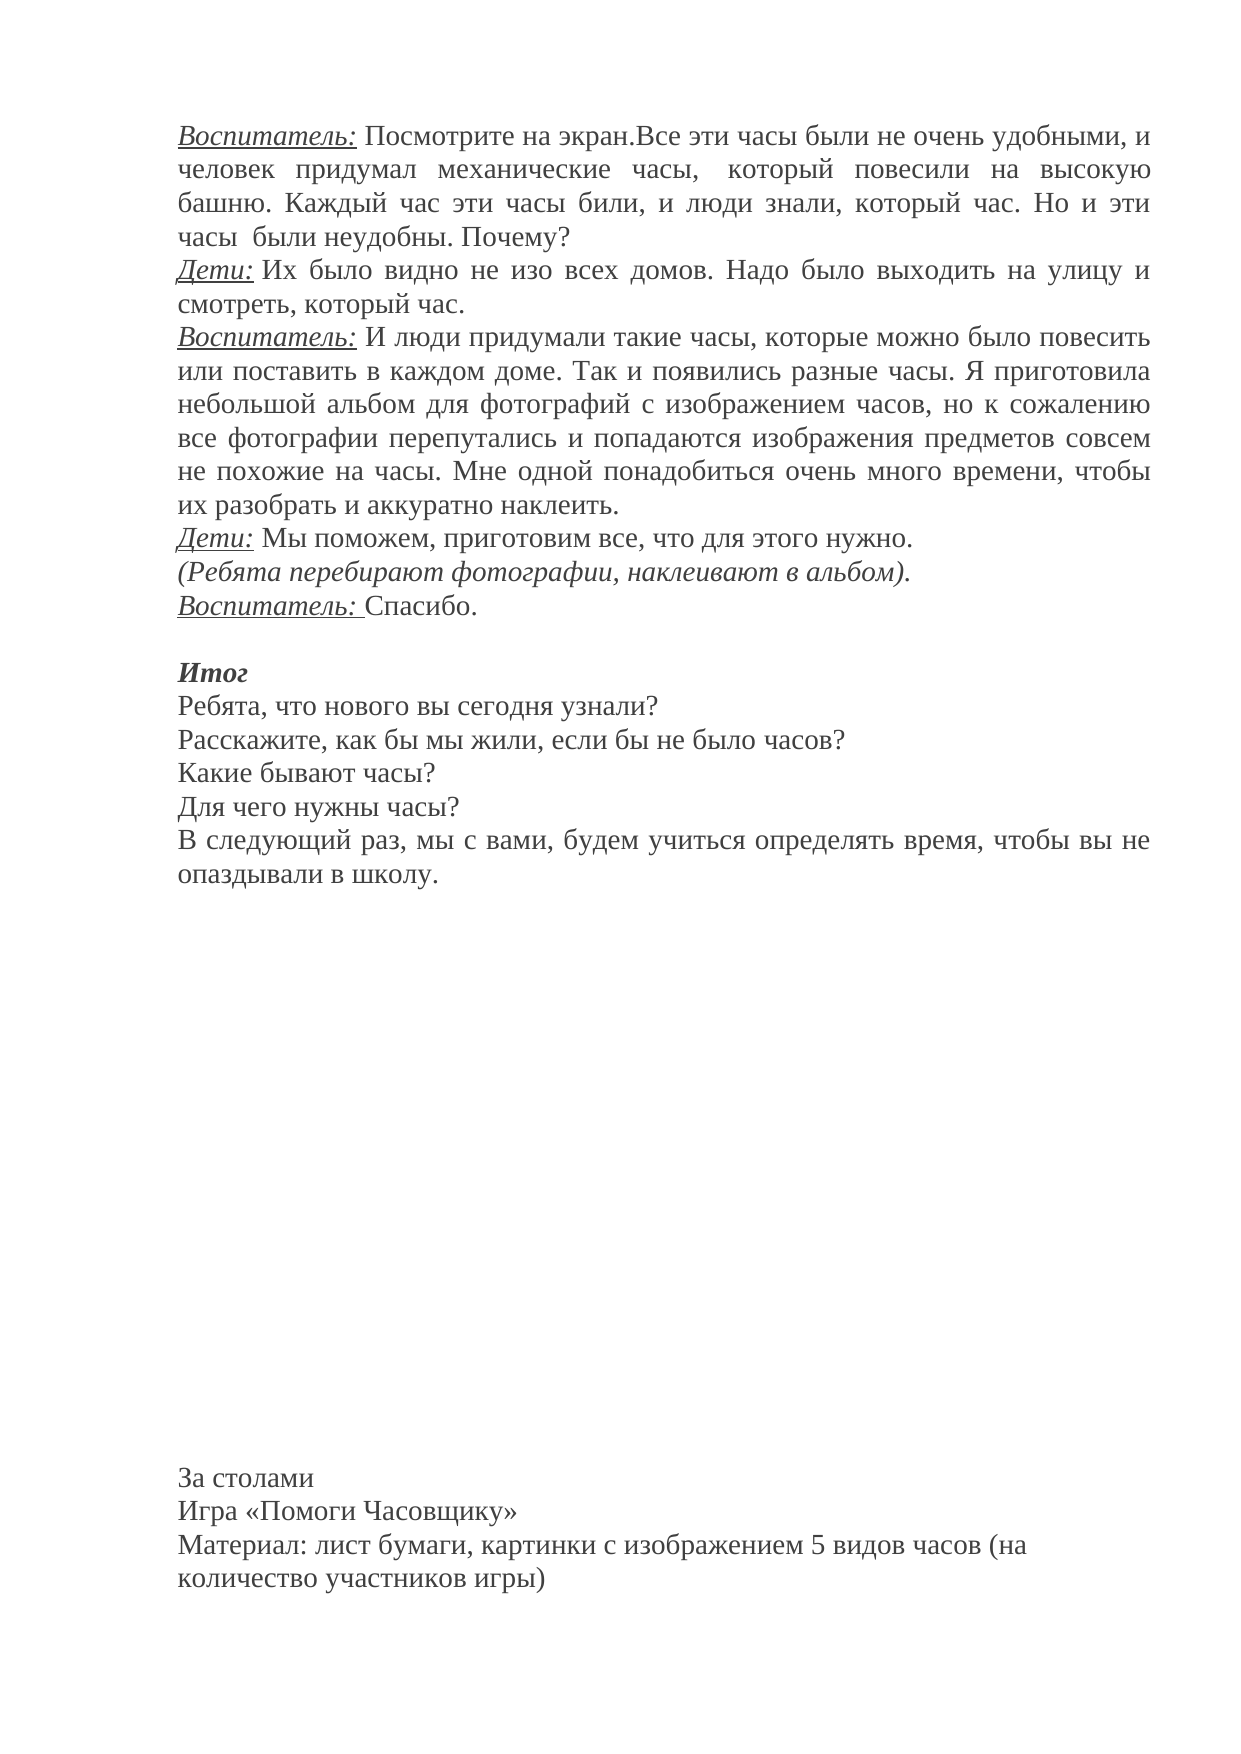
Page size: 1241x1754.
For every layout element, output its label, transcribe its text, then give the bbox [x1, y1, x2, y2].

text Расскажите, как бы мы жили, если бы не было часов? [177, 722, 1152, 755]
text (Ребята перебирают фотографии, наклеивают в альбом). [177, 554, 1152, 588]
text В следующий раз, мы с вами, будем учиться определять время, чтобы вы не опаздывали в школу. [177, 822, 1152, 889]
text Итог [177, 655, 1152, 688]
text Дети: Мы поможем, приготовим все, что для этого нужно. [177, 521, 1152, 554]
text Какие бывают часы? [177, 755, 1152, 789]
text Для чего нужны часы? [177, 789, 1152, 822]
text Игра «Помоги Часовщику» [177, 1493, 1152, 1527]
text Воспитатель: И люди придумали такие часы, которые можно было повесить или поставить в каждом доме. Так и появились разные часы. Я приготовила небольшой альбом для фотографий с изображением часов, но к сожалению все фотографии перепутались и попадаются изображения предметов совсем не похожие на часы. Мне одной понадобиться очень много времени, чтобы их разобрать и аккуратно наклеить. [177, 319, 1152, 521]
text Дети: Их было видно не изо всех домов. Надо было выходить на улицу и смотреть, который час. [177, 252, 1152, 319]
text За столами [177, 1460, 1152, 1493]
text Воспитатель: Посмотрите на экран.Все эти часы были не очень удобными, и человек придумал механические часы, который повесили на высокую башню. Каждый час эти часы били, и люди знали, который час. Но и эти часы были неудобны. Почему? [177, 118, 1152, 252]
text Воспитатель: Спасибо. [177, 588, 1152, 621]
text Ребята, что нового вы сегодня узнали? [177, 688, 1152, 722]
text Материал: лист бумаги, картинки с изображением 5 видов часов (на количество участников игры) [177, 1527, 1152, 1594]
